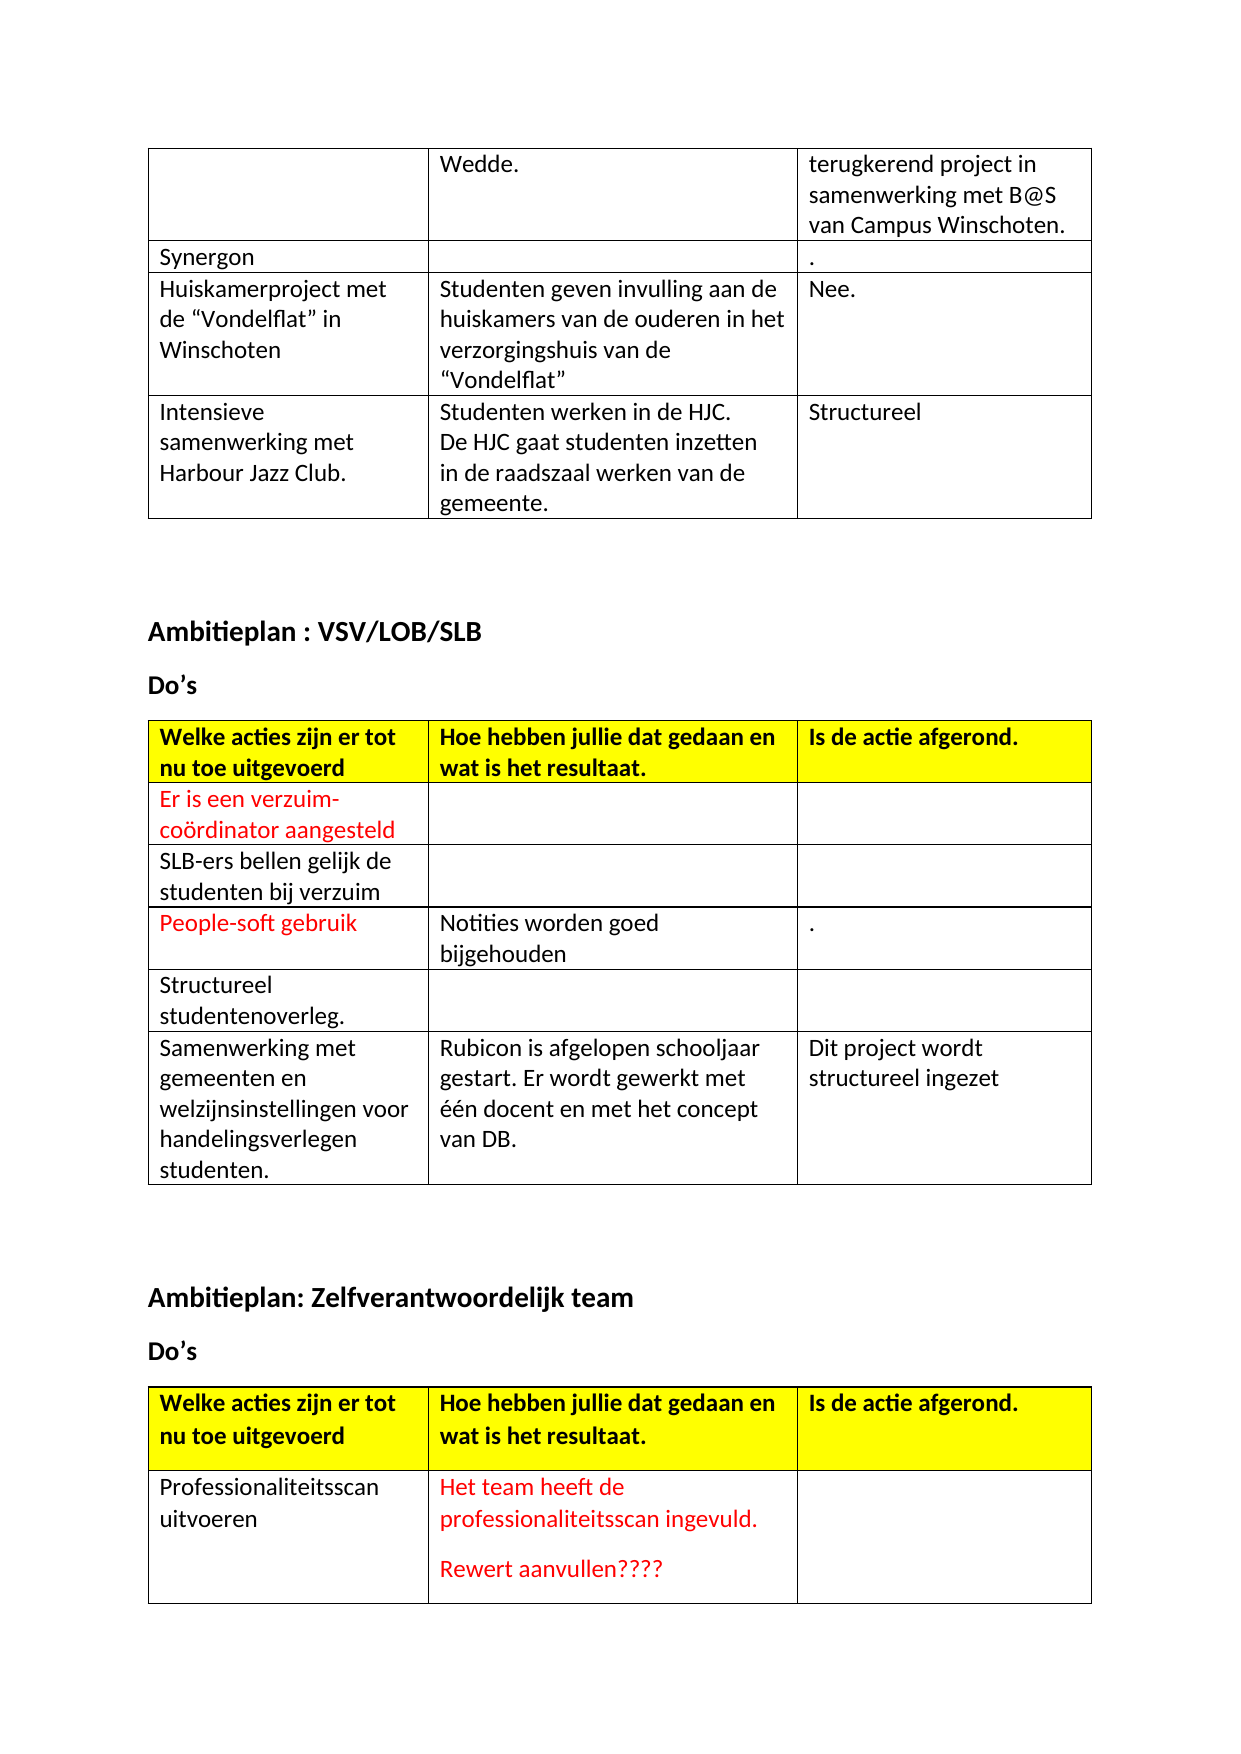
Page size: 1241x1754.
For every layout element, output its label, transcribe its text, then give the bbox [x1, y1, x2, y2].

table_cell Synergon [149, 241, 428, 272]
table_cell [149, 149, 428, 240]
table_header Welke acties zijn er tot nu toe uitgevoerd [149, 721, 428, 782]
table_cell [798, 783, 1091, 844]
table_cell Samenwerking met gemeenten en welzijnsinstellingen voor handelingsverlegen studenten. [149, 1032, 428, 1184]
table_cell Notities worden goed bijgehouden [429, 908, 797, 968]
table_cell Professionaliteitsscan uitvoeren [149, 1471, 428, 1602]
table_cell [798, 1471, 1091, 1602]
table_header Is de actie afgerond. [798, 1388, 1091, 1470]
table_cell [798, 149, 1091, 240]
table_cell SLB-ers bellen gelijk de studenten bij verzuim [149, 845, 428, 906]
table_cell Het team heeft de professionaliteitsscan ingevuld. Rewert aanvullen???? [429, 1471, 797, 1602]
table_cell Structureel studentenoverleg. [149, 970, 428, 1031]
table_cell Studenten werken in de HJC. De HJC gaat studenten inzetten in de raadszaal werken van de gemeente. [429, 396, 797, 518]
table_header Welke acties zijn er tot nu toe uitgevoerd [149, 1388, 428, 1470]
text Do’s [148, 668, 1093, 701]
table_cell [429, 845, 797, 906]
text Do’s [148, 1334, 1093, 1367]
table_cell . [798, 908, 1091, 968]
table_cell Er is een verzuim- coördinator aangesteld [149, 783, 428, 844]
table_cell Huiskamerproject met de “Vondelflat” in Winschoten [149, 273, 428, 395]
table_header Is de actie afgerond. [798, 721, 1091, 782]
table_cell [429, 970, 797, 1031]
table_cell [429, 241, 797, 272]
table_cell [798, 845, 1091, 906]
text Ambitieplan : VSV/LOB/SLB [148, 613, 1093, 648]
text Ambitieplan: Zelfverantwoordelijk team [148, 1279, 1093, 1315]
table_header Hoe hebben jullie dat gedaan en wat is het resultaat. [429, 721, 797, 782]
table_cell Structureel [798, 396, 1091, 518]
table_cell Studenten geven invulling aan de huiskamers van de ouderen in het verzorgingshuis van de “Vondelflat” [429, 273, 797, 395]
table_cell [429, 149, 797, 240]
table_cell Nee. [798, 273, 1091, 395]
table_cell Dit project wordt structureel ingezet [798, 1032, 1091, 1184]
table_cell . [798, 241, 1091, 272]
table_cell People-soft gebruik [149, 908, 428, 968]
table_header Hoe hebben jullie dat gedaan en wat is het resultaat. [429, 1388, 797, 1470]
table_cell [798, 970, 1091, 1031]
table_cell Intensieve samenwerking met Harbour Jazz Club. [149, 396, 428, 518]
table_cell Rubicon is afgelopen schooljaar gestart. Er wordt gewerkt met één docent en met het concept van DB. [429, 1032, 797, 1184]
table_cell [429, 783, 797, 844]
